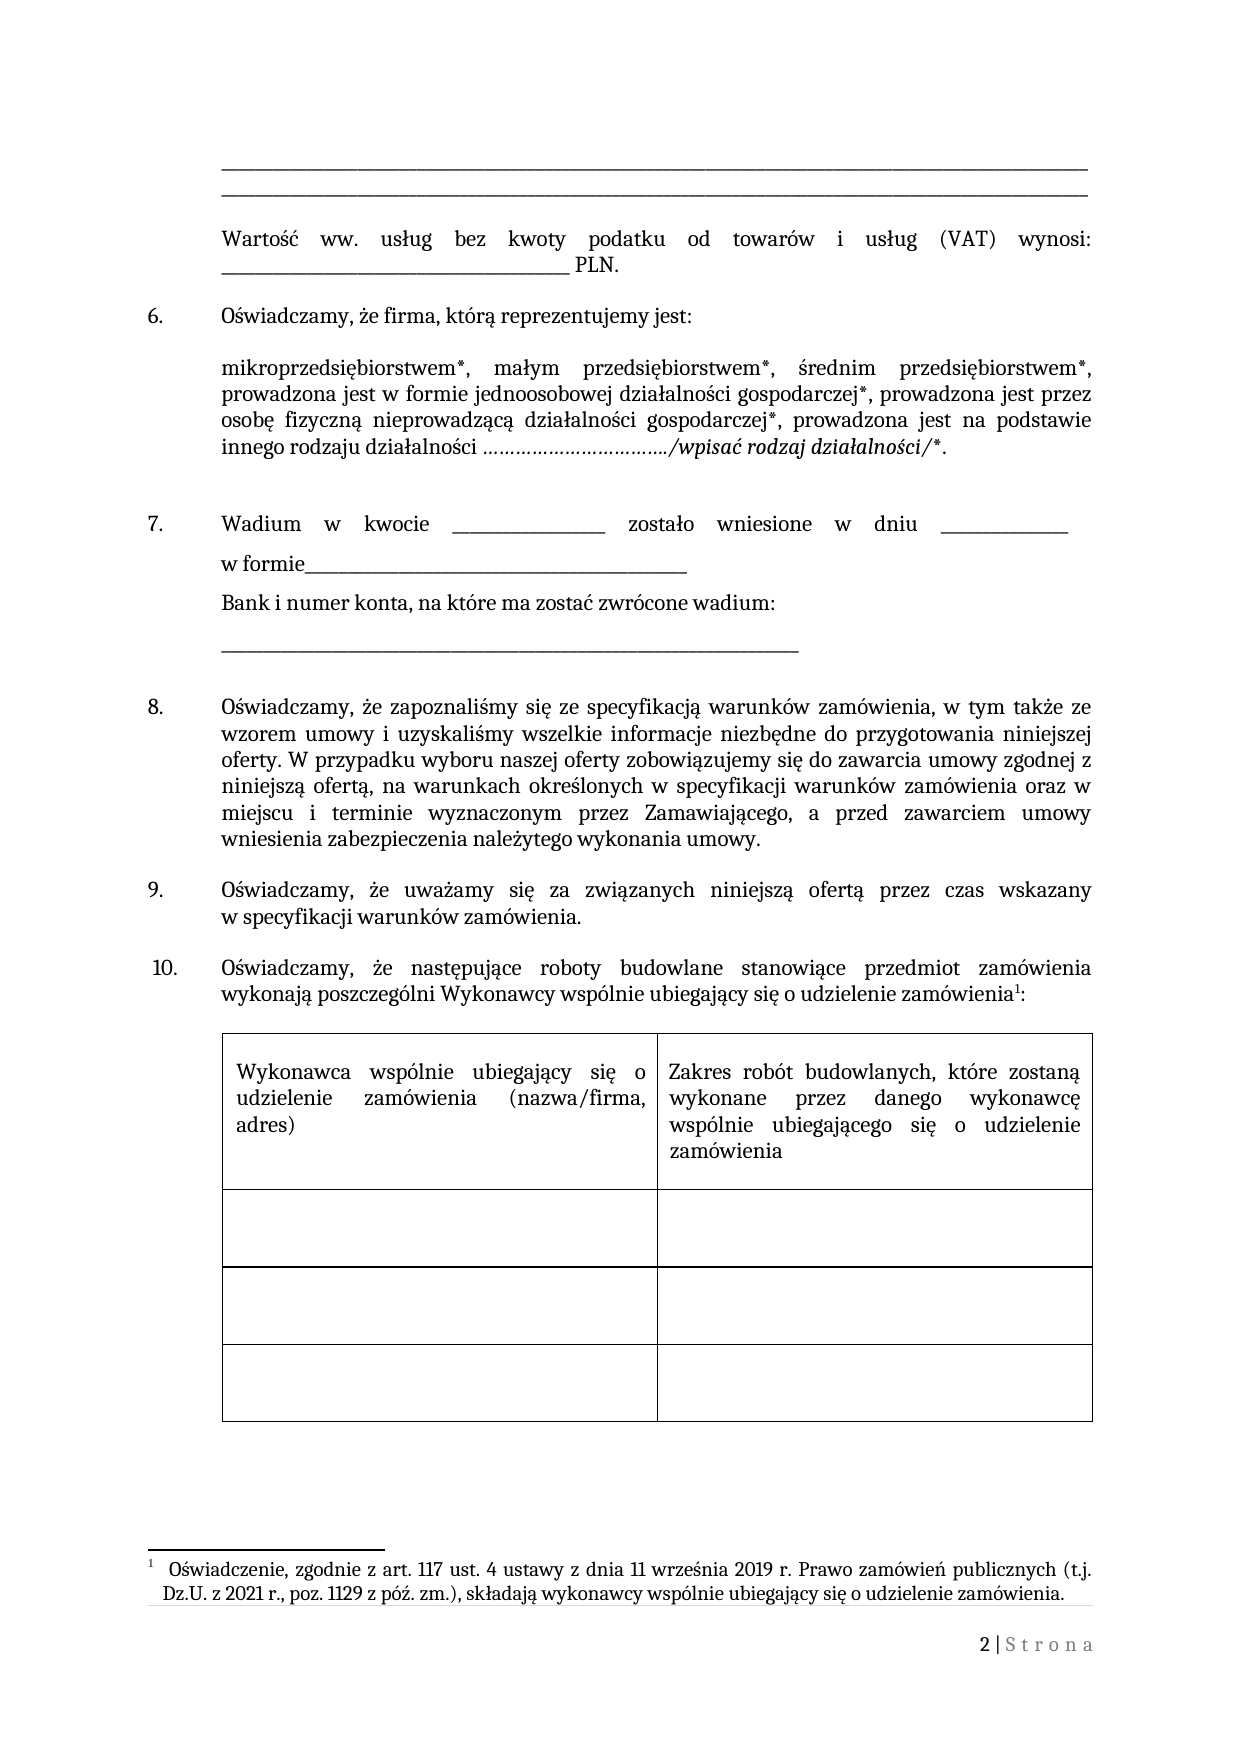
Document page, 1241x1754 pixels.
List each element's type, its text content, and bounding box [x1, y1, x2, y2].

text mikroprzedsiębiorstwem*, małym przedsiębiorstwem*, średnim przedsiębiorstwem*, prowadzona jest w formie jednoosobowej działalności gospodarczej*, prowadzona jest przez osobę fizyczną nieprowadzącą działalności gospodarczej*, prowadzona jest na podstawie innego rodzaju działalności ……………………………./wpisać rodzaj działalności/*. [221, 354, 1093, 460]
text 8. Oświadczamy, że zapoznaliśmy się ze specyfikacją warunków zamówienia, w tym także ze wzorem umowy i uzyskaliśmy wszelkie informacje niezbędne do przygotowania niniejszej oferty. W przypadku wyboru naszej oferty zobowiązujemy się do zawarcia umowy zgodnej z niniejszą ofertą, na warunkach określonych w specyfikacji warunków zamówienia oraz w miejscu i terminie wyznaczonym przez Zamawiającego, a przed zawarciem umowy wniesienia zabezpieczenia należytego wykonania umowy. [148, 694, 1093, 852]
text Bank i numer konta, na które ma zostać zwrócone wadium: ____________________________________________________________________ [221, 590, 1093, 656]
text 6. Oświadczamy, że firma, którą reprezentujemy jest: [148, 303, 1093, 329]
text 7. Wadium w kwocie __________________ zostało wniesione w dniu _______________ w formie_____________________________________________ [148, 511, 1093, 577]
table_header Wykonawca wspólnie ubiegający się o udzielenie zamówienia (nazwa/firma, adres) [223, 1034, 657, 1189]
text 10. Oświadczamy, że następujące roboty budowlane stanowiące przedmiot zamówienia wykonają poszczególni Wykonawcy wspólnie ubiegający się o udzielenie zamówienia: [148, 955, 1093, 1008]
table_header Zakres robót budowlanych, które zostaną wykonane przez danego wykonawcę wspólnie ubiegającego się o udzielenie zamówienia [658, 1034, 1092, 1189]
table_cell [223, 1345, 657, 1421]
table_cell [223, 1268, 657, 1344]
text 9. Oświadczamy, że uważamy się za związanych niniejszą ofertą przez czas wskazany w specyfikacji warunków zamówienia. [148, 877, 1093, 930]
text Wartość ww. usług bez kwoty podatku od towarów i usług (VAT) wynosi: _________________________________________ PLN. [221, 225, 1093, 278]
table_cell [658, 1268, 1092, 1344]
table_cell [223, 1190, 657, 1266]
table_cell [658, 1345, 1092, 1421]
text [221, 148, 1093, 200]
table_cell [658, 1190, 1092, 1266]
